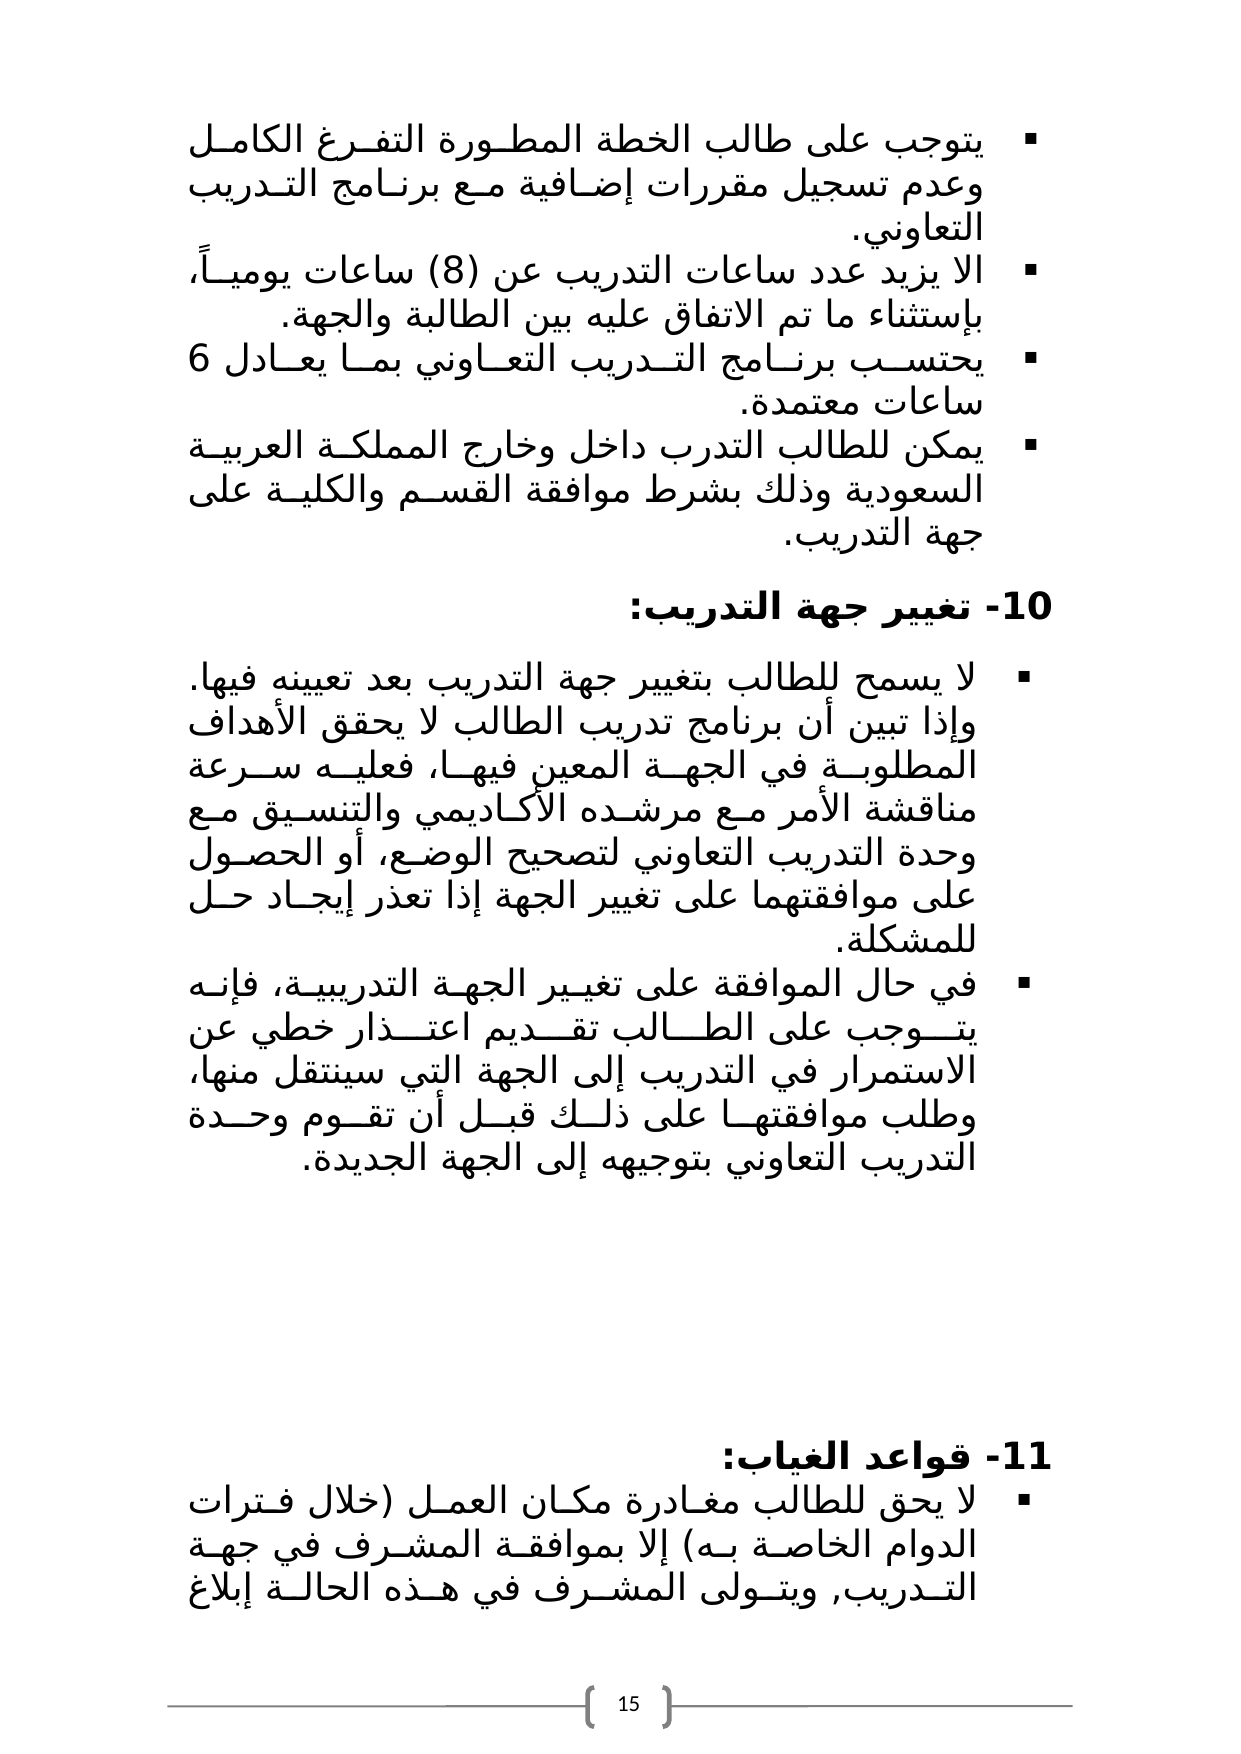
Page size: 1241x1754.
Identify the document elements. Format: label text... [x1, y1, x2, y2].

list يتوجب على طالب الخطة المطورة التفرغ الكامل وعدم تسجيل مقررات إضافية مع برنامج التدريب التعاوني. [187, 118, 1022, 249]
text 11- قواعد الغياب: [187, 1435, 1053, 1478]
list يحتسب برنامج التدريب التعاوني بما يعادل 6 ساعات معتمدة. [187, 336, 1022, 424]
list لا يسمح للطالب بتغيير جهة التدريب بعد تعيينه فيها. وإذا تبين أن برنامج تدريب الطالب لا يحقق الأهداف المطلوبة في الجهة المعين فيها، فعليه سرعة مناقشة الأمر مع مرشده الأكاديمي والتنسيق مع وحدة التدريب التعاوني لتصحيح الوضع، أو الحصول على موافقتهما على تغيير الجهة إذا تعذر إيجاد حل للمشكلة. [187, 656, 1016, 961]
text 10- تغيير جهة التدريب: [187, 554, 1053, 629]
list في حال الموافقة على تغيير الجهة التدريبية، فإنه يتوجب على الطالب تقديم اعتذار خطي عن الاستمرار في التدريب إلى الجهة التي سينتقل منها، وطلب موافقتها على ذلك قبل أن تقوم وحدة التدريب التعاوني بتوجيهه إلى الجهة الجديدة. [187, 961, 1016, 1180]
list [187, 1478, 1016, 1609]
list يمكن للطالب التدرب داخل وخارج المملكة العربية السعودية وذلك بشرط موافقة القسم والكلية على جهة التدريب. [187, 424, 1022, 554]
list الا يزيد عدد ساعات التدريب عن (8) ساعات يومياً، بإستثناء ما تم الاتفاق عليه بين الطالبة والجهة. [187, 249, 1022, 336]
